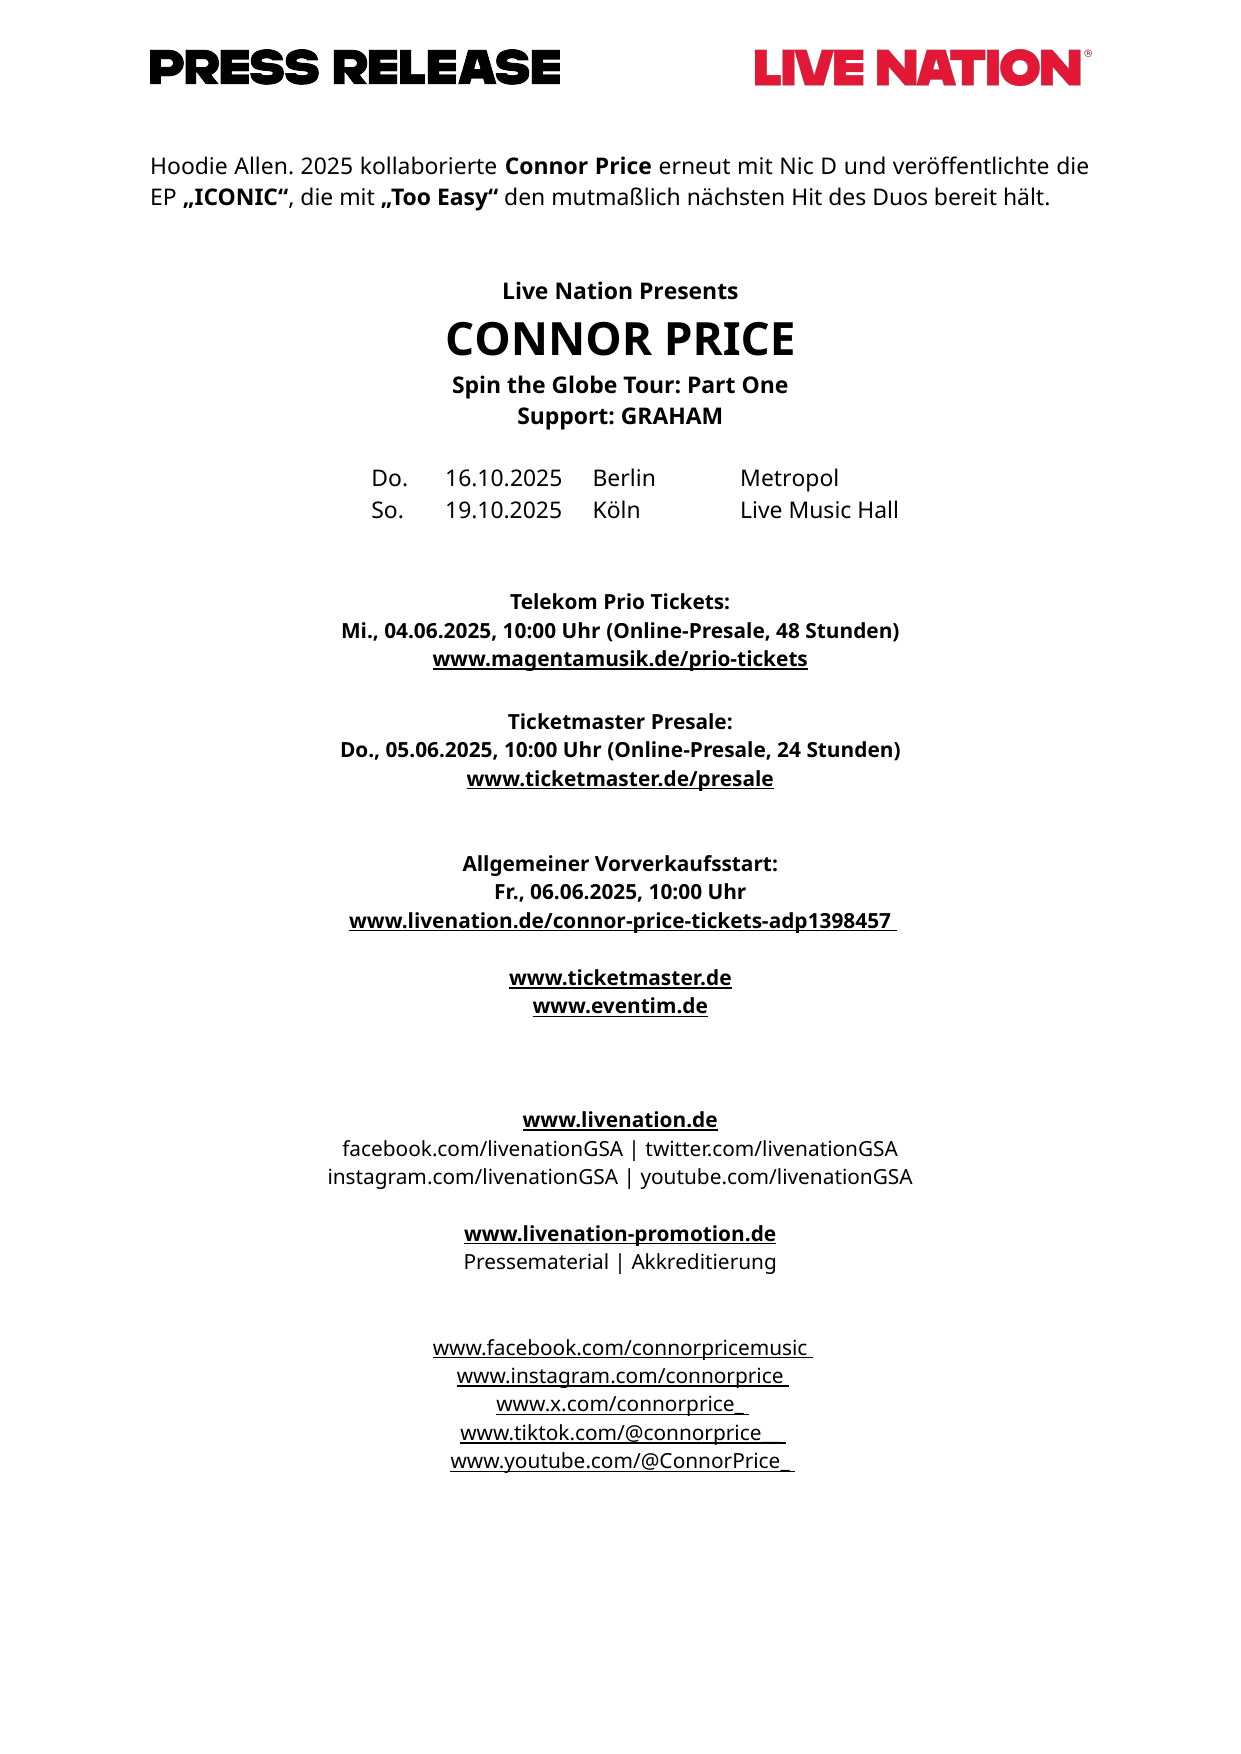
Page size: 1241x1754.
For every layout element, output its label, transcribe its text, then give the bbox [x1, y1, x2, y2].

text Support: GRAHAM [150, 400, 1090, 431]
text CONNOR PRICE [150, 306, 1090, 369]
text www.livenation.de/connor-price-tickets-adp1398457 [150, 906, 1090, 934]
text www.tiktok.com/@connorprice__ [150, 1418, 1090, 1446]
text Do. 16.10.2025 Berlin Metropol [297, 462, 1090, 494]
text Live Nation Presents [150, 275, 1090, 306]
text So. 19.10.2025 Köln Live Music Hall [297, 494, 1090, 525]
text Pressematerial | Akkreditierung [150, 1247, 1090, 1276]
text Mi., 04.06.2025, 10:00 Uhr (Online-Presale, 48 Stunden) www.magentamusik.de/prio-tickets [150, 616, 1090, 673]
text www.instagram.com/connorprice [150, 1361, 1090, 1389]
text www.x.com/connorprice_ [150, 1389, 1090, 1418]
text Ticketmaster Presale: [150, 707, 1090, 735]
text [150, 150, 1090, 212]
text Do., 05.06.2025, 10:00 Uhr (Online-Presale, 24 Stunden) [150, 735, 1090, 764]
picture [755, 49, 1092, 86]
text Spin the Globe Tour: Part One [150, 369, 1090, 400]
text Fr., 06.06.2025, 10:00 Uhr [150, 877, 1090, 906]
subtitle Allgemeiner Vorverkaufsstart: [150, 849, 1090, 877]
text instagram.com/livenationGSA | youtube.com/livenationGSA [150, 1162, 1090, 1191]
text www.youtube.com/@ConnorPrice_ [150, 1446, 1090, 1475]
text www.livenation-promotion.de [150, 1219, 1090, 1247]
text www.livenation.de facebook.com/livenationGSA | twitter.com/livenationGSA [150, 1105, 1090, 1162]
text www.facebook.com/connorpricemusic [150, 1333, 1090, 1361]
subtitle www.ticketmaster.de/presale [150, 764, 1090, 792]
picture [150, 49, 560, 85]
text www.ticketmaster.de www.eventim.de [150, 963, 1090, 1020]
subtitle Telekom Prio Tickets: [150, 587, 1090, 616]
